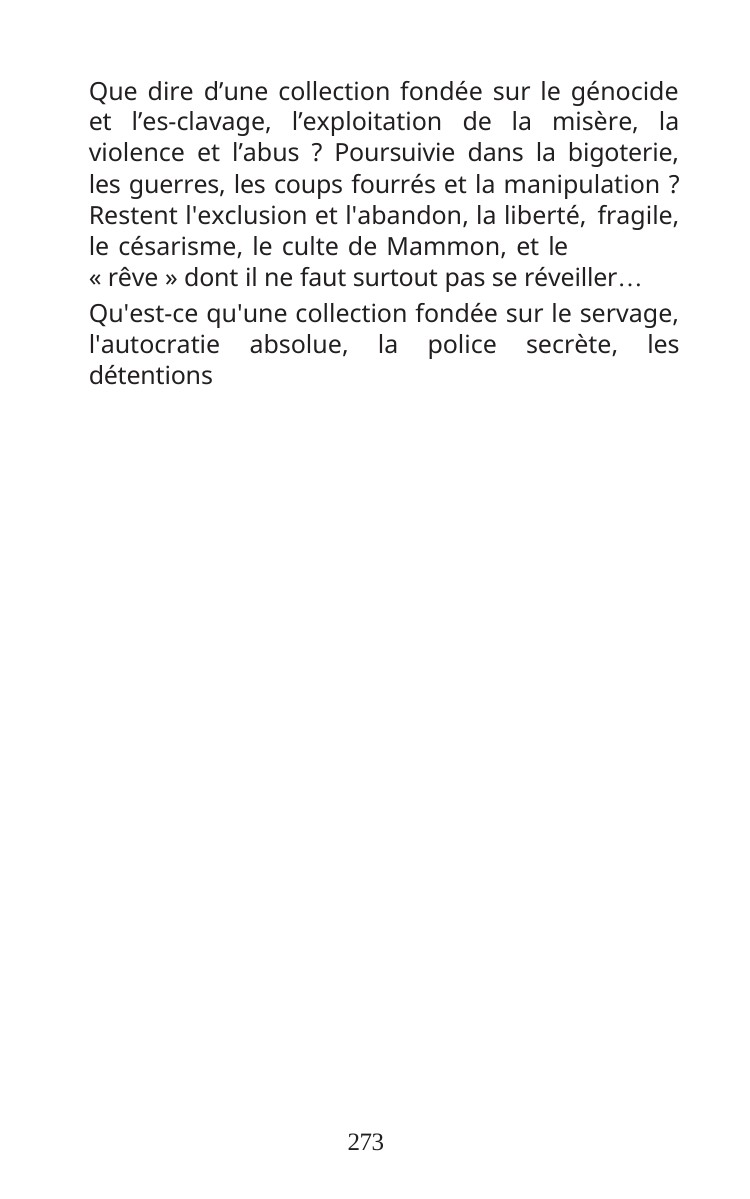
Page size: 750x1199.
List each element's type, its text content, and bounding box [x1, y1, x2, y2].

text « rêve » dont il ne faut surtout pas se réveiller… [88, 263, 712, 292]
text Qu'est-ce qu'une collection fondée sur le servage, l'autocratie absolue, la police secrète, les détentions [88, 298, 680, 392]
text Que dire d’une collection fondée sur le génocide et l’es-clavage, l’exploitation de la misère, la violence et l’abus ? Poursuivie dans la bigoterie, les guerres, les coups fourrés et la manipulation ? Restent l'exclusion et l'abandon, la liberté, fragile, le césarisme, le culte de Mammon, et le [88, 75, 679, 263]
